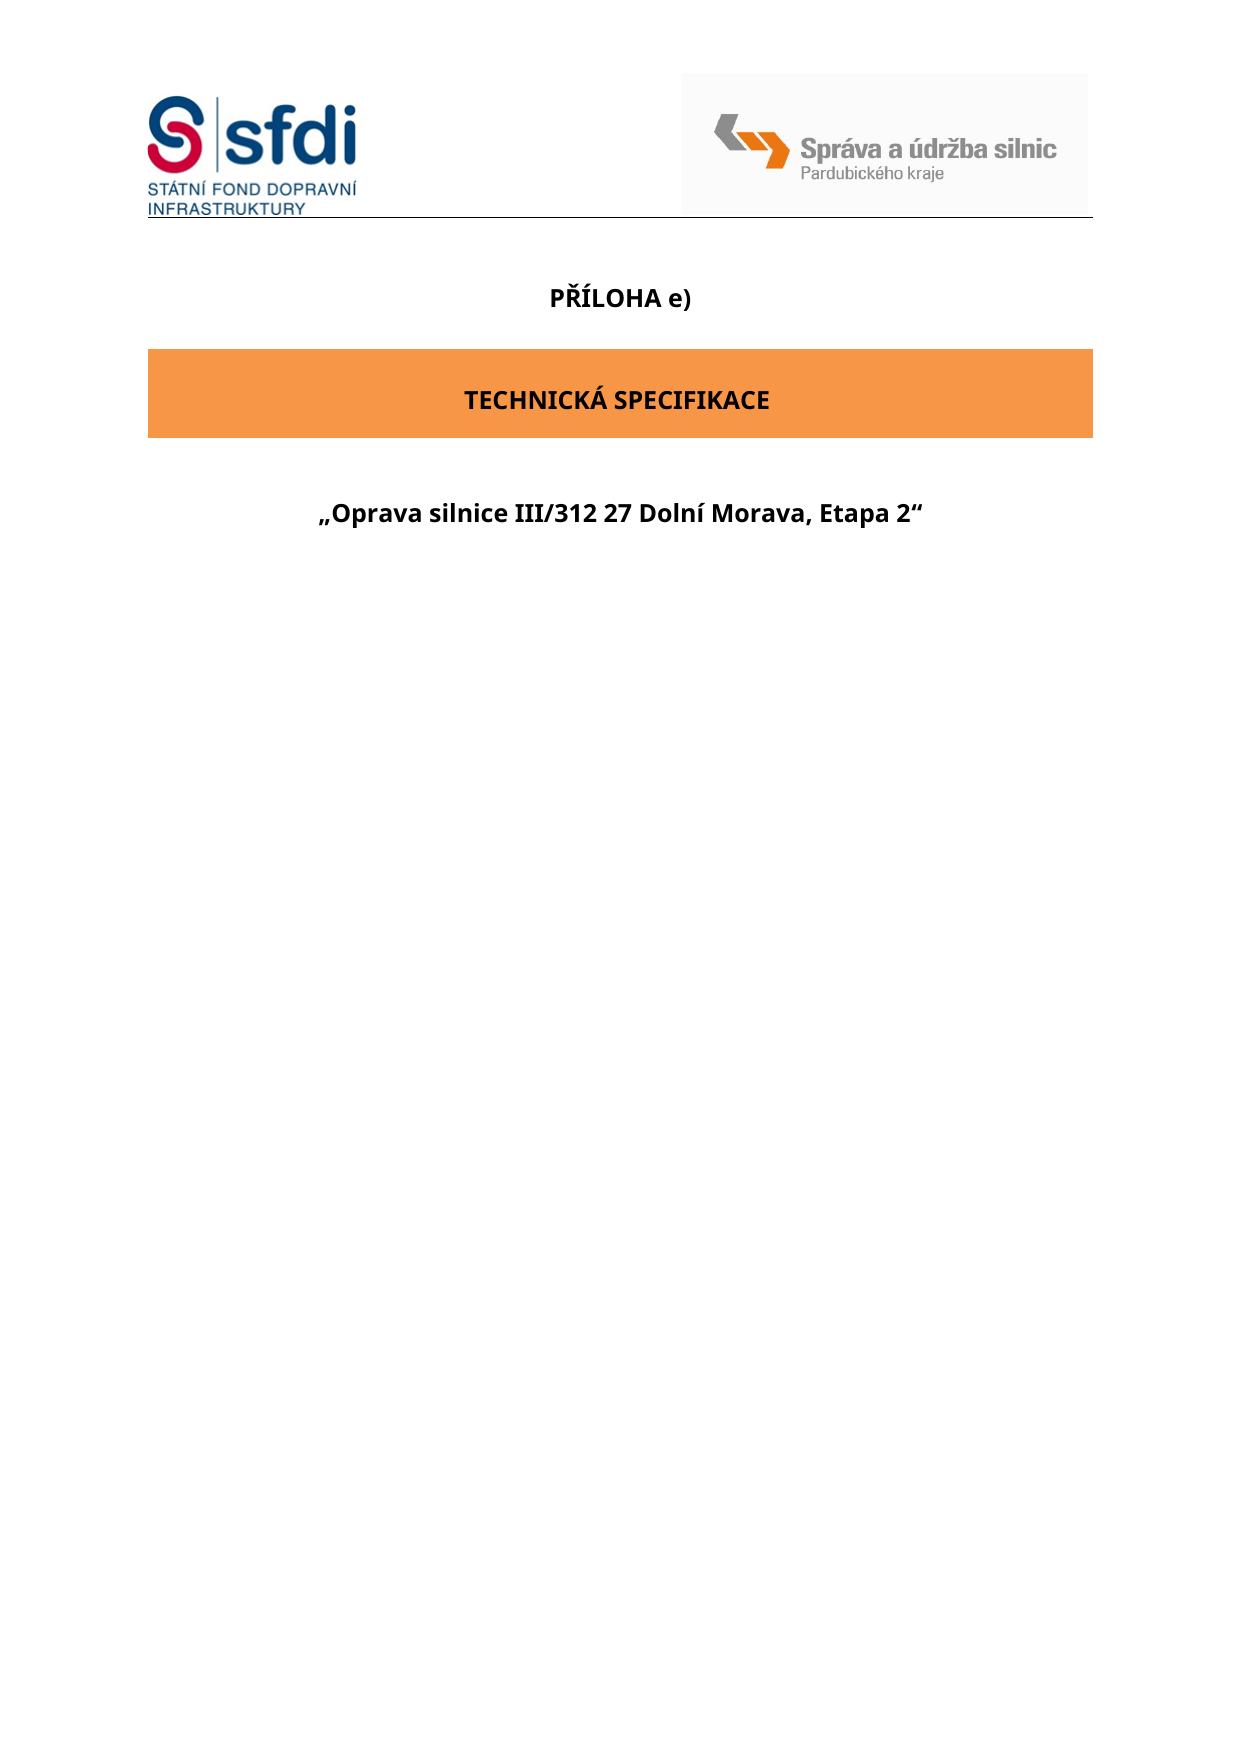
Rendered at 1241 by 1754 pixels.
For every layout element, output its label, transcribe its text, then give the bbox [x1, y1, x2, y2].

text „Oprava silnice III/312 27 Dolní Morava, Etapa 2“ [148, 496, 1093, 530]
picture [147, 94, 357, 215]
picture [681, 73, 1088, 215]
text PŘÍLOHA e) [148, 281, 1093, 314]
text TECHNICKÁ SPECIFIKACE [148, 383, 1093, 417]
